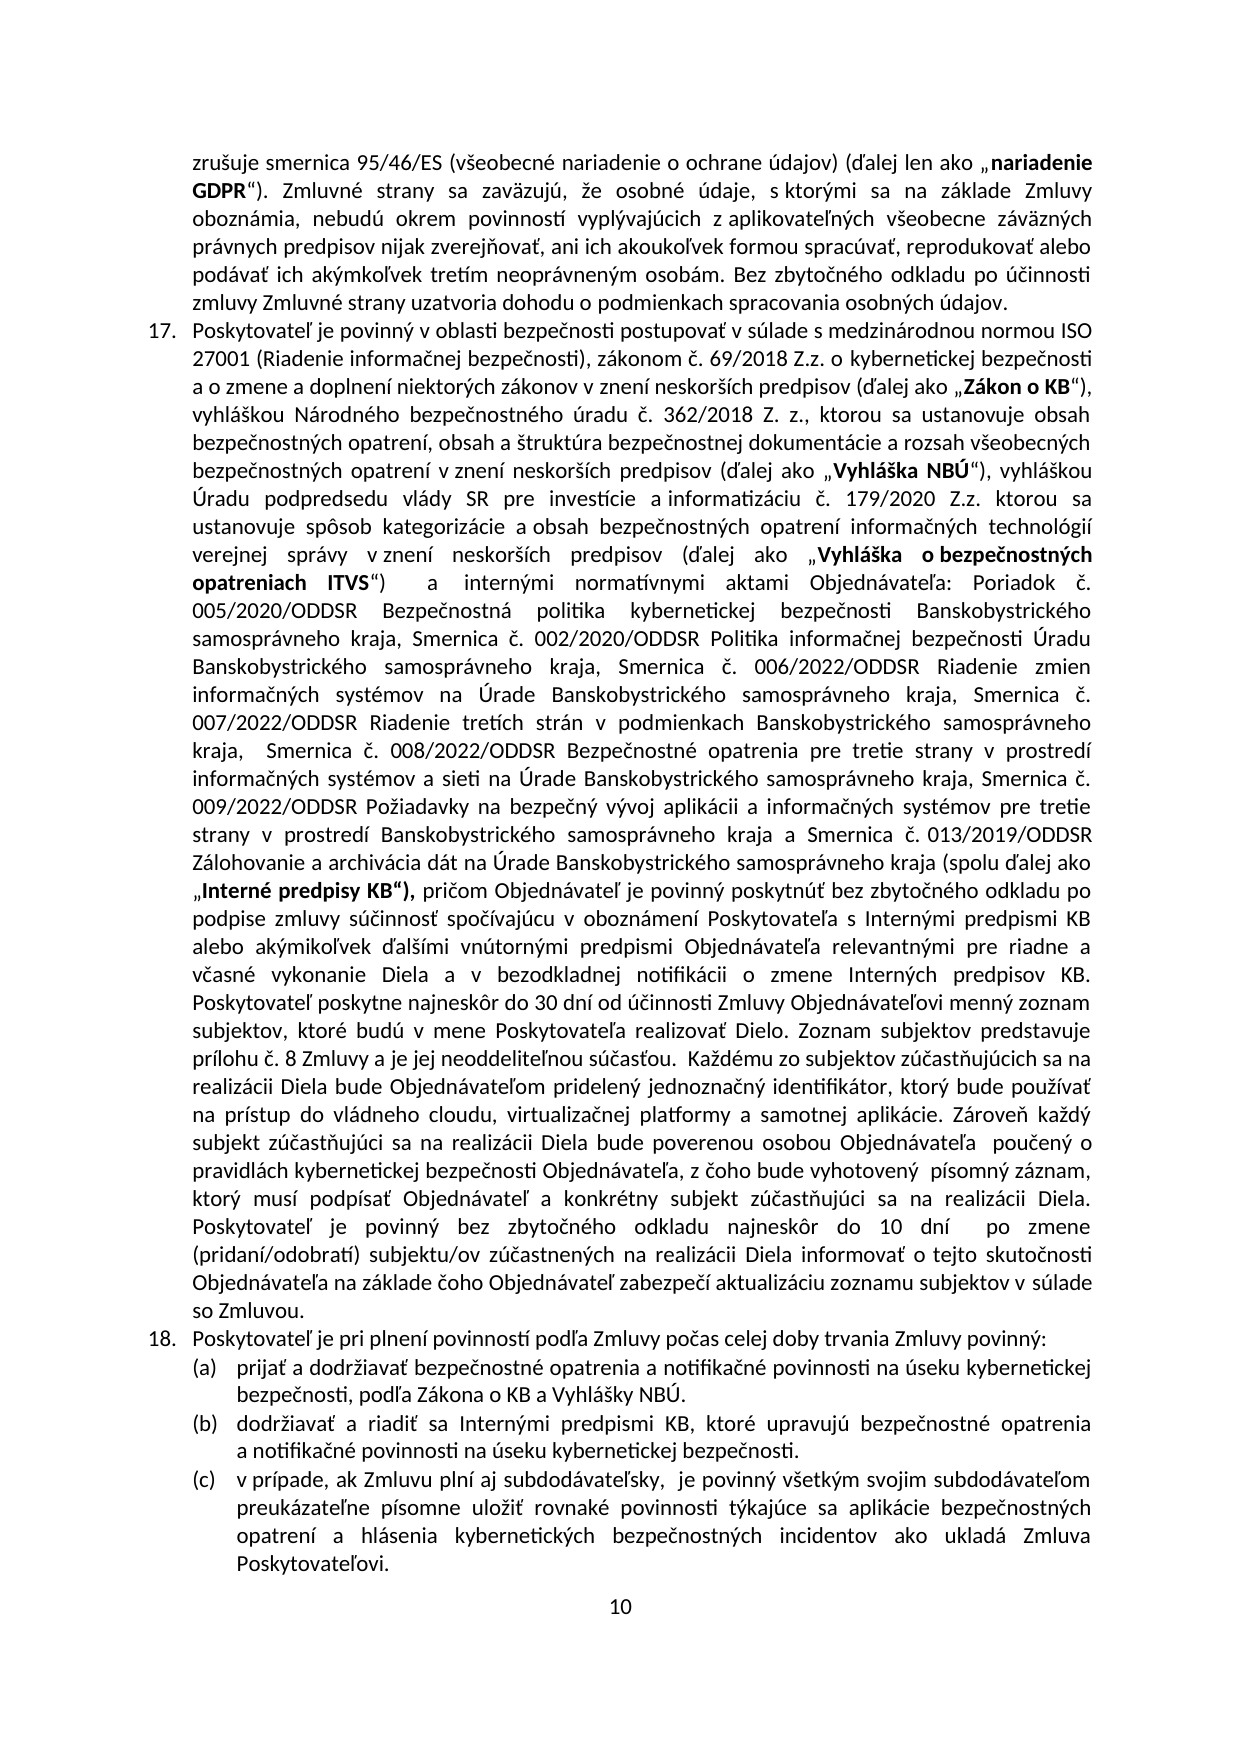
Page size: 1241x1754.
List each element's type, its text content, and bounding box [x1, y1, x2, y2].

text (b) dodržiavať a riadiť sa Internými predpismi KB, ktoré upravujú bezpečnostné opatrenia a notifikačné povinnosti na úseku kybernetickej bezpečnosti. [192, 1409, 1092, 1465]
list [148, 148, 1092, 316]
list Poskytovateľ je pri plnení povinností podľa Zmluvy počas celej doby trvania Zmluvy povinný: [148, 1324, 1092, 1353]
text (c) v prípade, ak Zmluvu plní aj subdodávateľsky, je povinný všetkým svojim subdodávateľom preukázateľne písomne uložiť rovnaké povinnosti týkajúce sa aplikácie bezpečnostných opatrení a hlásenia kybernetických bezpečnostných incidentov ako ukladá Zmluva Poskytovateľovi. [192, 1465, 1092, 1577]
text (a) prijať a dodržiavať bezpečnostné opatrenia a notifikačné povinnosti na úseku kybernetickej bezpečnosti, podľa Zákona o KB a Vyhlášky NBÚ. [192, 1353, 1092, 1409]
list Poskytovateľ je povinný v oblasti bezpečnosti postupovať v súlade s medzinárodnou normou ISO 27001 (Riadenie informačnej bezpečnosti), zákonom č. 69/2018 Z.z. o kybernetickej bezpečnosti a o zmene a doplnení niektorých zákonov v znení neskorších predpisov (ďalej ako „Zákon o KB“), vyhláškou Národného bezpečnostného úradu č. 362/2018 Z. z., ktorou sa ustanovuje obsah bezpečnostných opatrení, obsah a štruktúra bezpečnostnej dokumentácie a rozsah všeobecných bezpečnostných opatrení v znení neskorších predpisov (ďalej ako „Vyhláška NBÚ“), vyhláškou Úradu podpredsedu vlády SR pre investície a informatizáciu č. 179/2020 Z.z. ktorou sa ustanovuje spôsob kategorizácie a obsah bezpečnostných opatrení informačných technológií verejnej správy v znení neskorších predpisov (ďalej ako „Vyhláška o bezpečnostných opatreniach ITVS“) a internými normatívnymi aktami Objednávateľa: Poriadok č. 005/2020/ODDSR Bezpečnostná politika kybernetickej bezpečnosti Banskobystrického samosprávneho kraja, Smernica č. 002/2020/ODDSR Politika informačnej bezpečnosti Úradu Banskobystrického samosprávneho kraja, Smernica č. 006/2022/ODDSR Riadenie zmien informačných systémov na Úrade Banskobystrického samosprávneho kraja, Smernica č. 007/2022/ODDSR Riadenie tretích strán v podmienkach Banskobystrického samosprávneho kraja, Smernica č. 008/2022/ODDSR Bezpečnostné opatrenia pre tretie strany v prostredí informačných systémov a sieti na Úrade Banskobystrického samosprávneho kraja, Smernica č. 009/2022/ODDSR Požiadavky na bezpečný vývoj aplikácii a informačných systémov pre tretie strany v prostredí Banskobystrického samosprávneho kraja a Smernica č. 013/2019/ODDSR Zálohovanie a archivácia dát na Úrade Banskobystrického samosprávneho kraja (spolu ďalej ako „Interné predpisy KB“), pričom Objednávateľ je povinný poskytnúť bez zbytočného odkladu po podpise zmluvy súčinnosť spočívajúcu v oboznámení Poskytovateľa s Internými predpismi KB alebo akýmikoľvek ďalšími vnútornými predpismi Objednávateľa relevantnými pre riadne a včasné vykonanie Diela a v bezodkladnej notifikácii o zmene Interných predpisov KB. Poskytovateľ poskytne najneskôr do 30 dní od účinnosti Zmluvy Objednávateľovi menný zoznam subjektov, ktoré budú v mene Poskytovateľa realizovať Dielo. Zoznam subjektov predstavuje prílohu č. 8 Zmluvy a je jej neoddeliteľnou súčasťou. Každému zo subjektov zúčastňujúcich sa na realizácii Diela bude Objednávateľom pridelený jednoznačný identifikátor, ktorý bude používať na prístup do vládneho cloudu, virtualizačnej platformy a samotnej aplikácie. Zároveň každý subjekt zúčastňujúci sa na realizácii Diela bude poverenou osobou Objednávateľa poučený o pravidlách kybernetickej bezpečnosti Objednávateľa, z čoho bude vyhotovený písomný záznam, ktorý musí podpísať Objednávateľ a konkrétny subjekt zúčastňujúci sa na realizácii Diela. Poskytovateľ je povinný bez zbytočného odkladu najneskôr do 10 dní po zmene (pridaní/odobratí) subjektu/ov zúčastnených na realizácii Diela informovať o tejto skutočnosti Objednávateľa na základe čoho Objednávateľ zabezpečí aktualizáciu zoznamu subjektov v súlade so Zmluvou. [148, 316, 1092, 1324]
